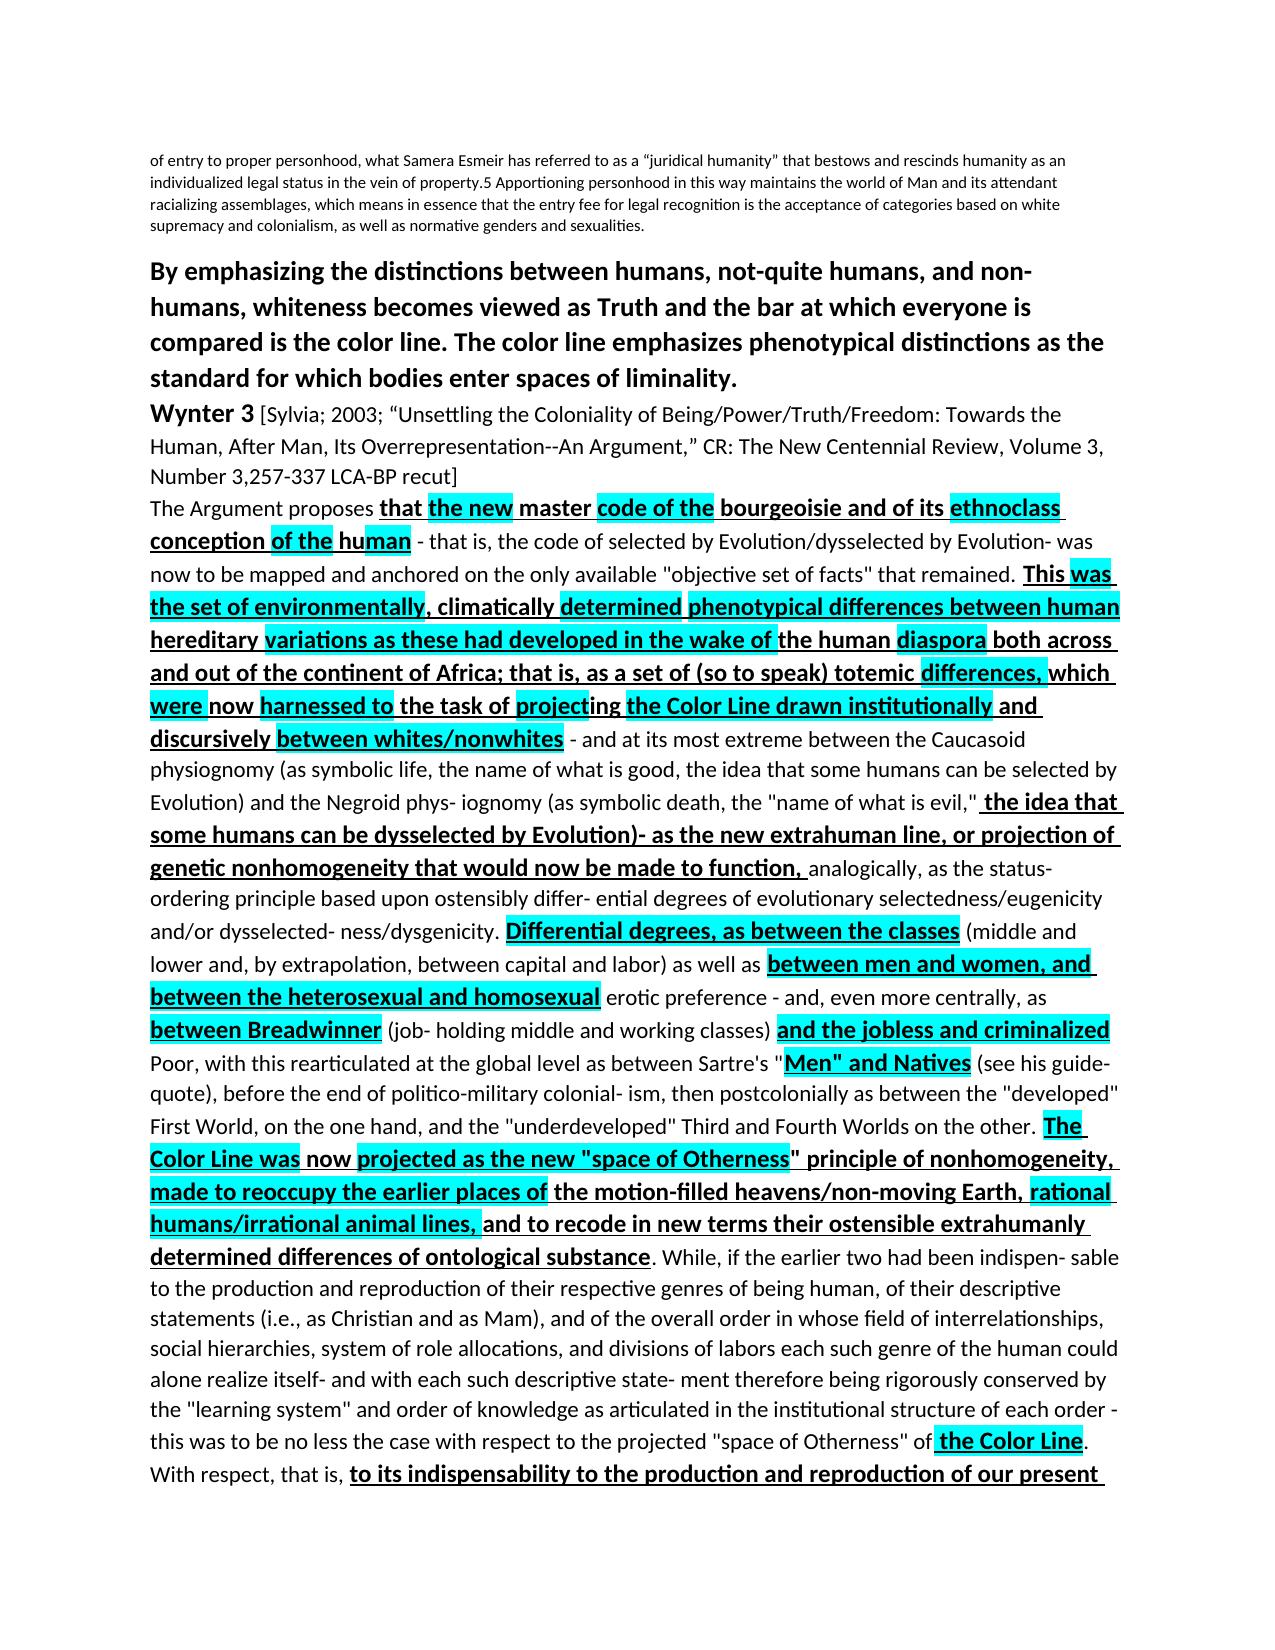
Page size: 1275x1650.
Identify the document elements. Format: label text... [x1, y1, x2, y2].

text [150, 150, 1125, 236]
subtitle By emphasizing the distinctions between humans, not-quite humans, and non-humans, whiteness becomes viewed as Truth and the bar at which everyone is compared is the color line. The color line emphasizes phenotypical distinctions as the standard for which bodies enter spaces of liminality. [150, 254, 1125, 394]
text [150, 397, 1125, 1489]
